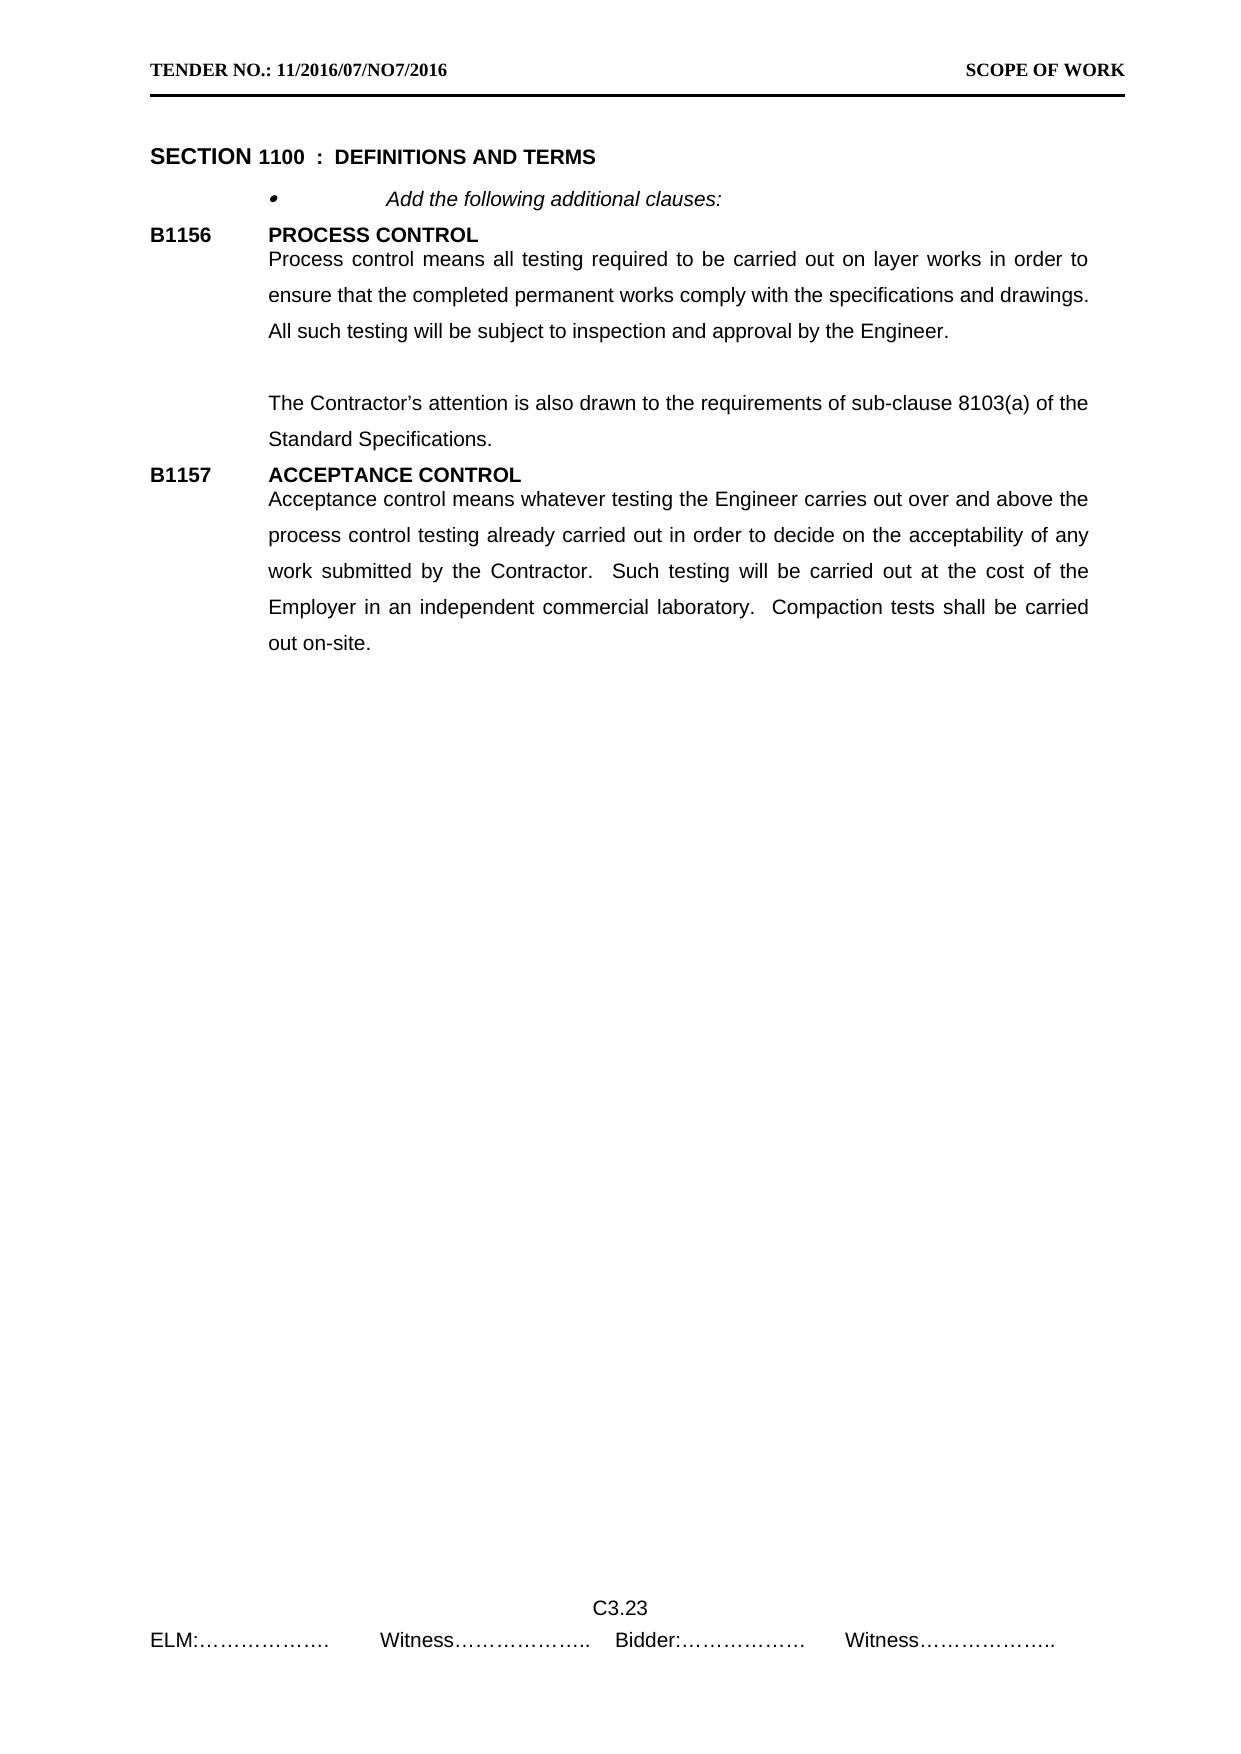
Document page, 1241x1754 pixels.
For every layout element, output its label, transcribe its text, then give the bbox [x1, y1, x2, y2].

text Acceptance control means whatever testing the Engineer carries out over and above the process control testing already carried out in order to decide on the acceptability of any work submitted by the Contractor. Such testing will be carried out at the cost of the Employer in an independent commercial laboratory. Compaction tests shall be carried out on-site. [268, 487, 1090, 654]
text B1157 ACCEPTANCE CONTROL [150, 463, 1090, 487]
text B1156 PROCESS CONTROL [150, 223, 1090, 247]
list 1100 : definitions and terms [150, 143, 1090, 169]
list Add the following additional clauses: [209, 187, 1090, 211]
text The Contractor’s attention is also drawn to the requirements of sub-clause 8103(a) of the Standard Specifications. [268, 391, 1090, 451]
text Process control means all testing required to be carried out on layer works in order to ensure that the completed permanent works comply with the specifications and drawings. All such testing will be subject to inspection and approval by the Engineer. [268, 247, 1090, 343]
